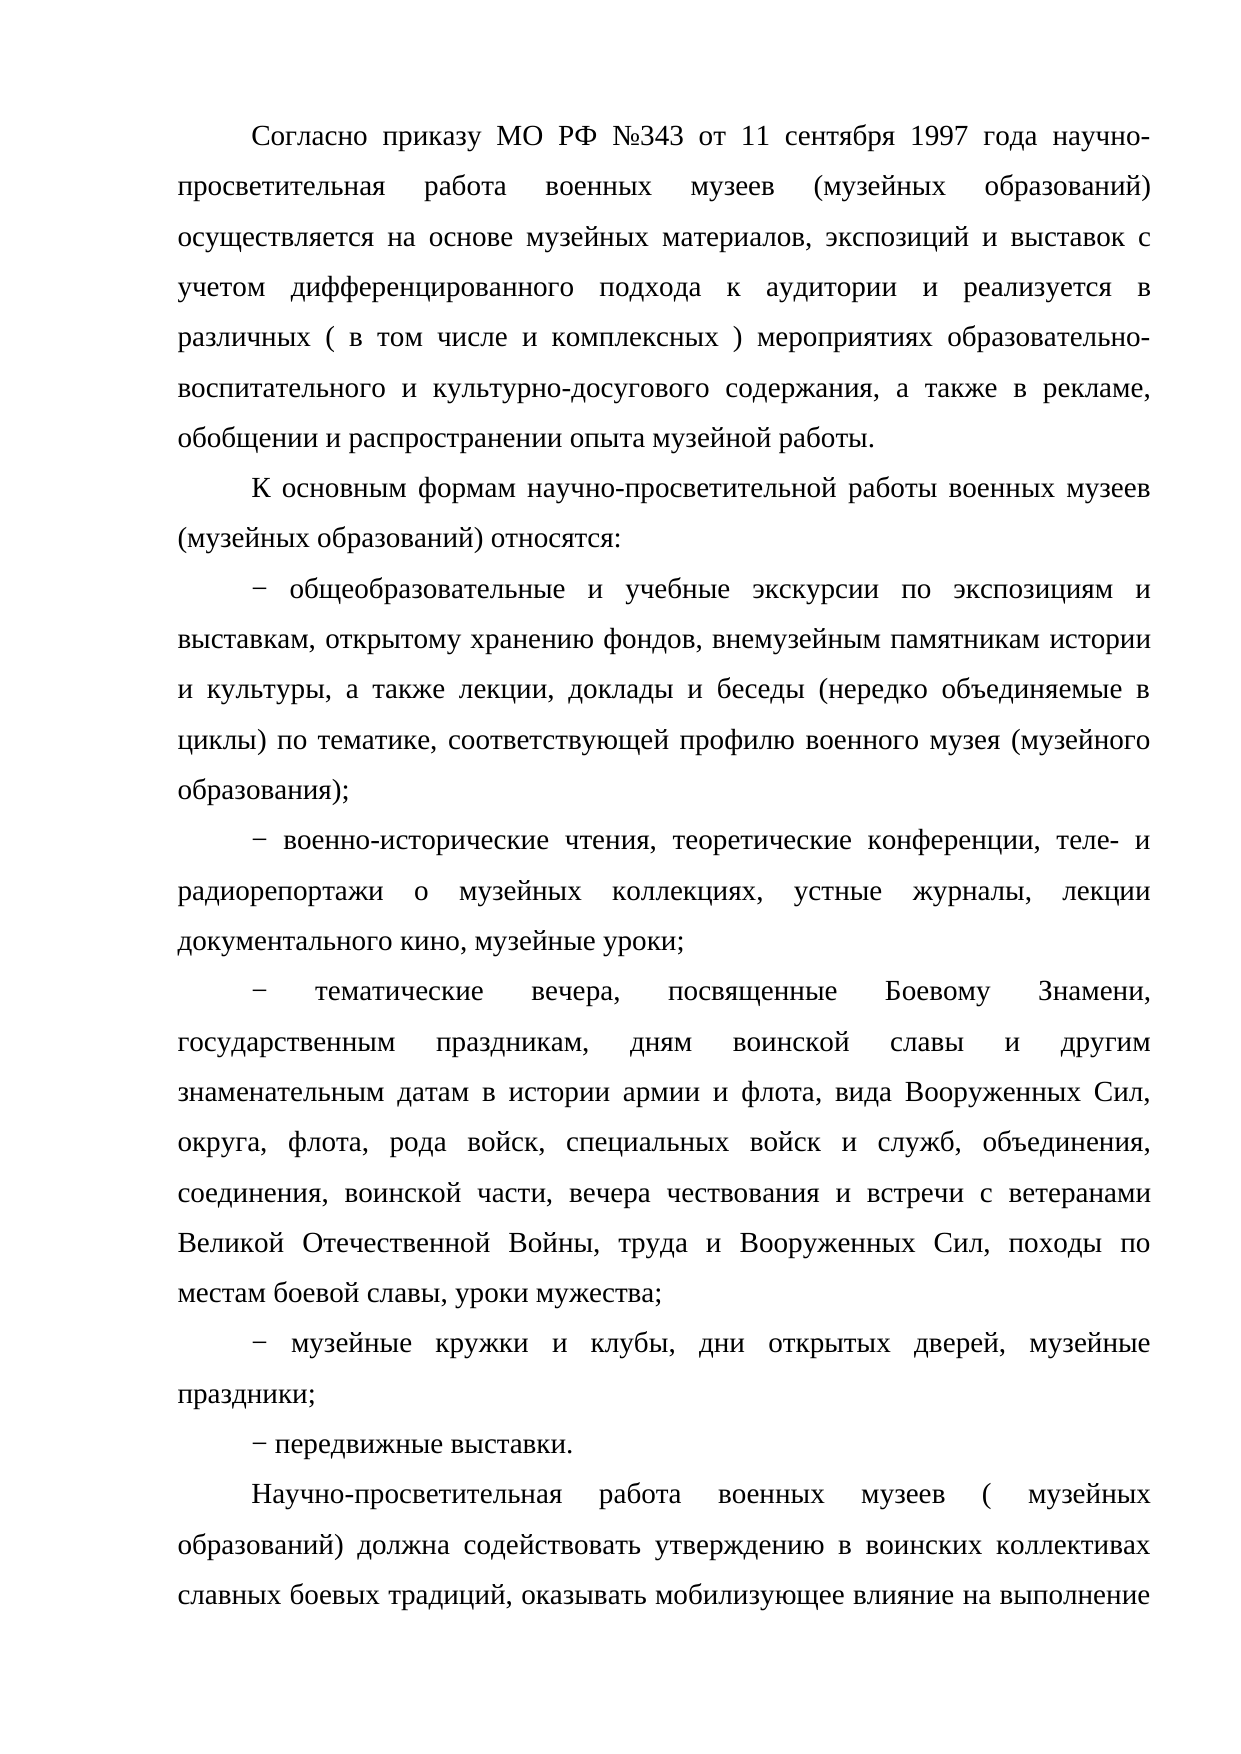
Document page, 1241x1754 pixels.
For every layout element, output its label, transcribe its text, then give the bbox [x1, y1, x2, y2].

text − военно-исторические чтения, теоретические конференции, теле- и радиорепортажи о музейных коллекциях, устные журналы, лекции документального кино, музейные уроки; [177, 822, 1152, 957]
text − тематические вечера, посвященные Боевому Знамени, государственным праздникам, дням воинской славы и другим знаменательным датам в истории армии и флота, вида Вооруженных Сил, округа, флота, рода войск, специальных войск и служб, объединения, соединения, воинской части, вечера чествования и встречи с ветеранами Великой Отечественной Войны, труда и Вооруженных Сил, походы по местам боевой славы, уроки мужества; [177, 973, 1152, 1309]
text К основным формам научно-просветительной работы военных музеев (музейных образований) относятся: [177, 470, 1152, 554]
text − передвижные выставки. [177, 1426, 1152, 1460]
text Согласно приказу МО РФ №343 от 11 сентября 1997 года научно-просветительная работа военных музеев (музейных образований) осуществляется на основе музейных материалов, экспозиций и выставок с учетом дифференцированного подхода к аудитории и реализуется в различных ( в том числе и комплексных ) мероприятиях образовательно-воспитательного и культурно-досугового содержания, а также в рекламе, обобщении и распространении опыта музейной работы. [177, 118, 1152, 453]
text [177, 1477, 1152, 1611]
text − общеобразовательные и учебные экскурсии по экспозициям и выставкам, открытому хранению фондов, внемузейным памятникам истории и культуры, а также лекции, доклады и беседы (нередко объединяемые в циклы) по тематике, соответствующей профилю военного музея (музейного образования); [177, 571, 1152, 806]
text − музейные кружки и клубы, дни открытых дверей, музейные праздники; [177, 1326, 1152, 1409]
